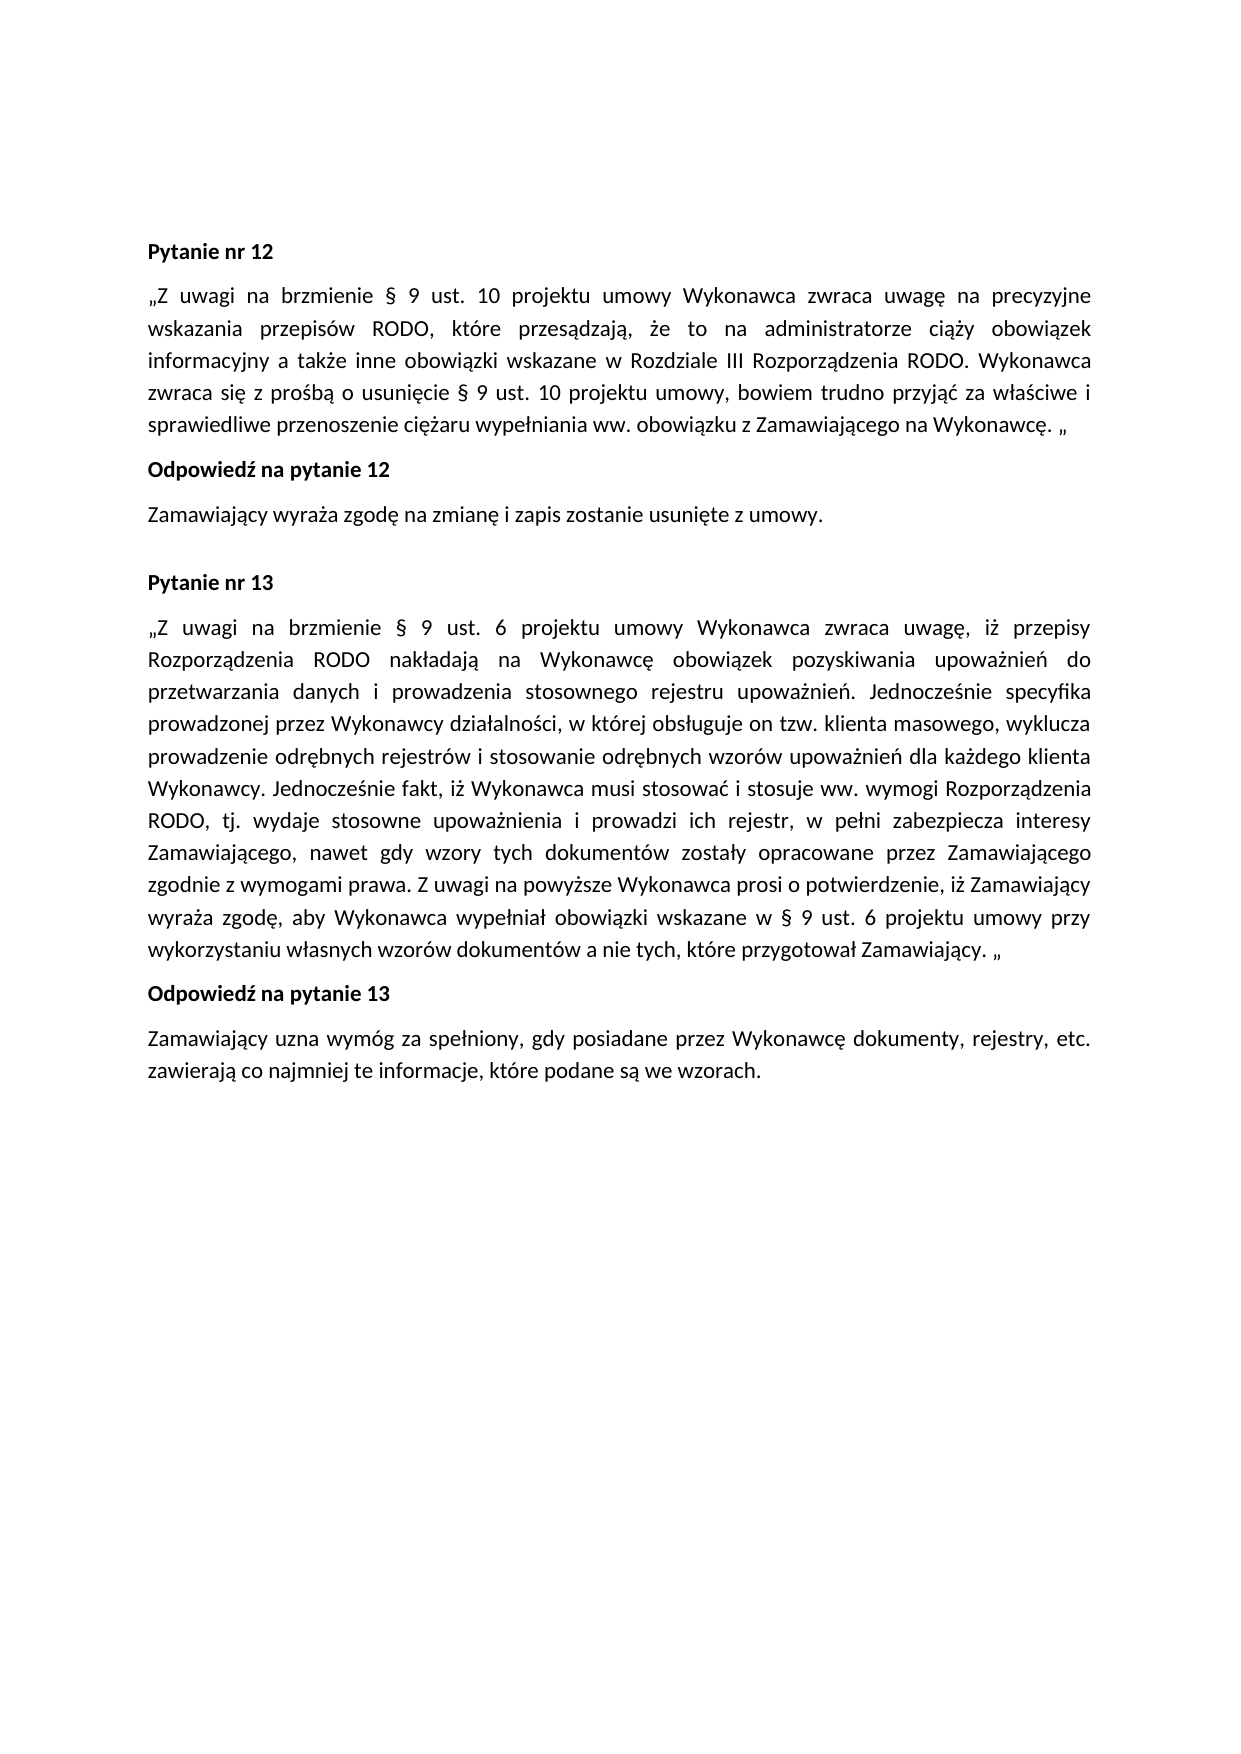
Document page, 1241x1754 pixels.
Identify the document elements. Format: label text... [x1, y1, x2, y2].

text Pytanie nr 12 [148, 237, 1093, 265]
text „Z uwagi na brzmienie § 9 ust. 6 projektu umowy Wykonawca zwraca uwagę, iż przepisy Rozporządzenia RODO nakładają na Wykonawcę obowiązek pozyskiwania upoważnień do przetwarzania danych i prowadzenia stosownego rejestru upoważnień. Jednocześnie specyfika prowadzonej przez Wykonawcy działalności, w której obsługuje on tzw. klienta masowego, wyklucza prowadzenie odrębnych rejestrów i stosowanie odrębnych wzorów upoważnień dla każdego klienta Wykonawcy. Jednocześnie fakt, iż Wykonawca musi stosować i stosuje ww. wymogi Rozporządzenia RODO, tj. wydaje stosowne upoważnienia i prowadzi ich rejestr, w pełni zabezpiecza interesy Zamawiającego, nawet gdy wzory tych dokumentów zostały opracowane przez Zamawiającego zgodnie z wymogami prawa. Z uwagi na powyższe Wykonawca prosi o potwierdzenie, iż Zamawiający wyraża zgodę, aby Wykonawca wypełniał obowiązki wskazane w § 9 ust. 6 projektu umowy przy wykorzystaniu własnych wzorów dokumentów a nie tych, które przygotował Zamawiający. „ [148, 613, 1093, 963]
text Odpowiedź na pytanie 12 [148, 455, 1093, 483]
text Odpowiedź na pytanie 13 [148, 979, 1093, 1008]
text Zamawiający wyraża zgodę na zmianę i zapis zostanie usunięte z umowy. [148, 500, 1093, 528]
text Pytanie nr 13 [148, 568, 1093, 596]
text Zamawiający uzna wymóg za spełniony, gdy posiadane przez Wykonawcę dokumenty, rejestry, etc. zawierają co najmniej te informacje, które podane są we wzorach. [148, 1024, 1093, 1084]
text „Z uwagi na brzmienie § 9 ust. 10 projektu umowy Wykonawca zwraca uwagę na precyzyjne wskazania przepisów RODO, które przesądzają, że to na administratorze ciąży obowiązek informacyjny a także inne obowiązki wskazane w Rozdziale III Rozporządzenia RODO. Wykonawca zwraca się z prośbą o usunięcie § 9 ust. 10 projektu umowy, bowiem trudno przyjąć za właściwe i sprawiedliwe przenoszenie ciężaru wypełniania ww. obowiązku z Zamawiającego na Wykonawcę. „ [148, 282, 1093, 438]
